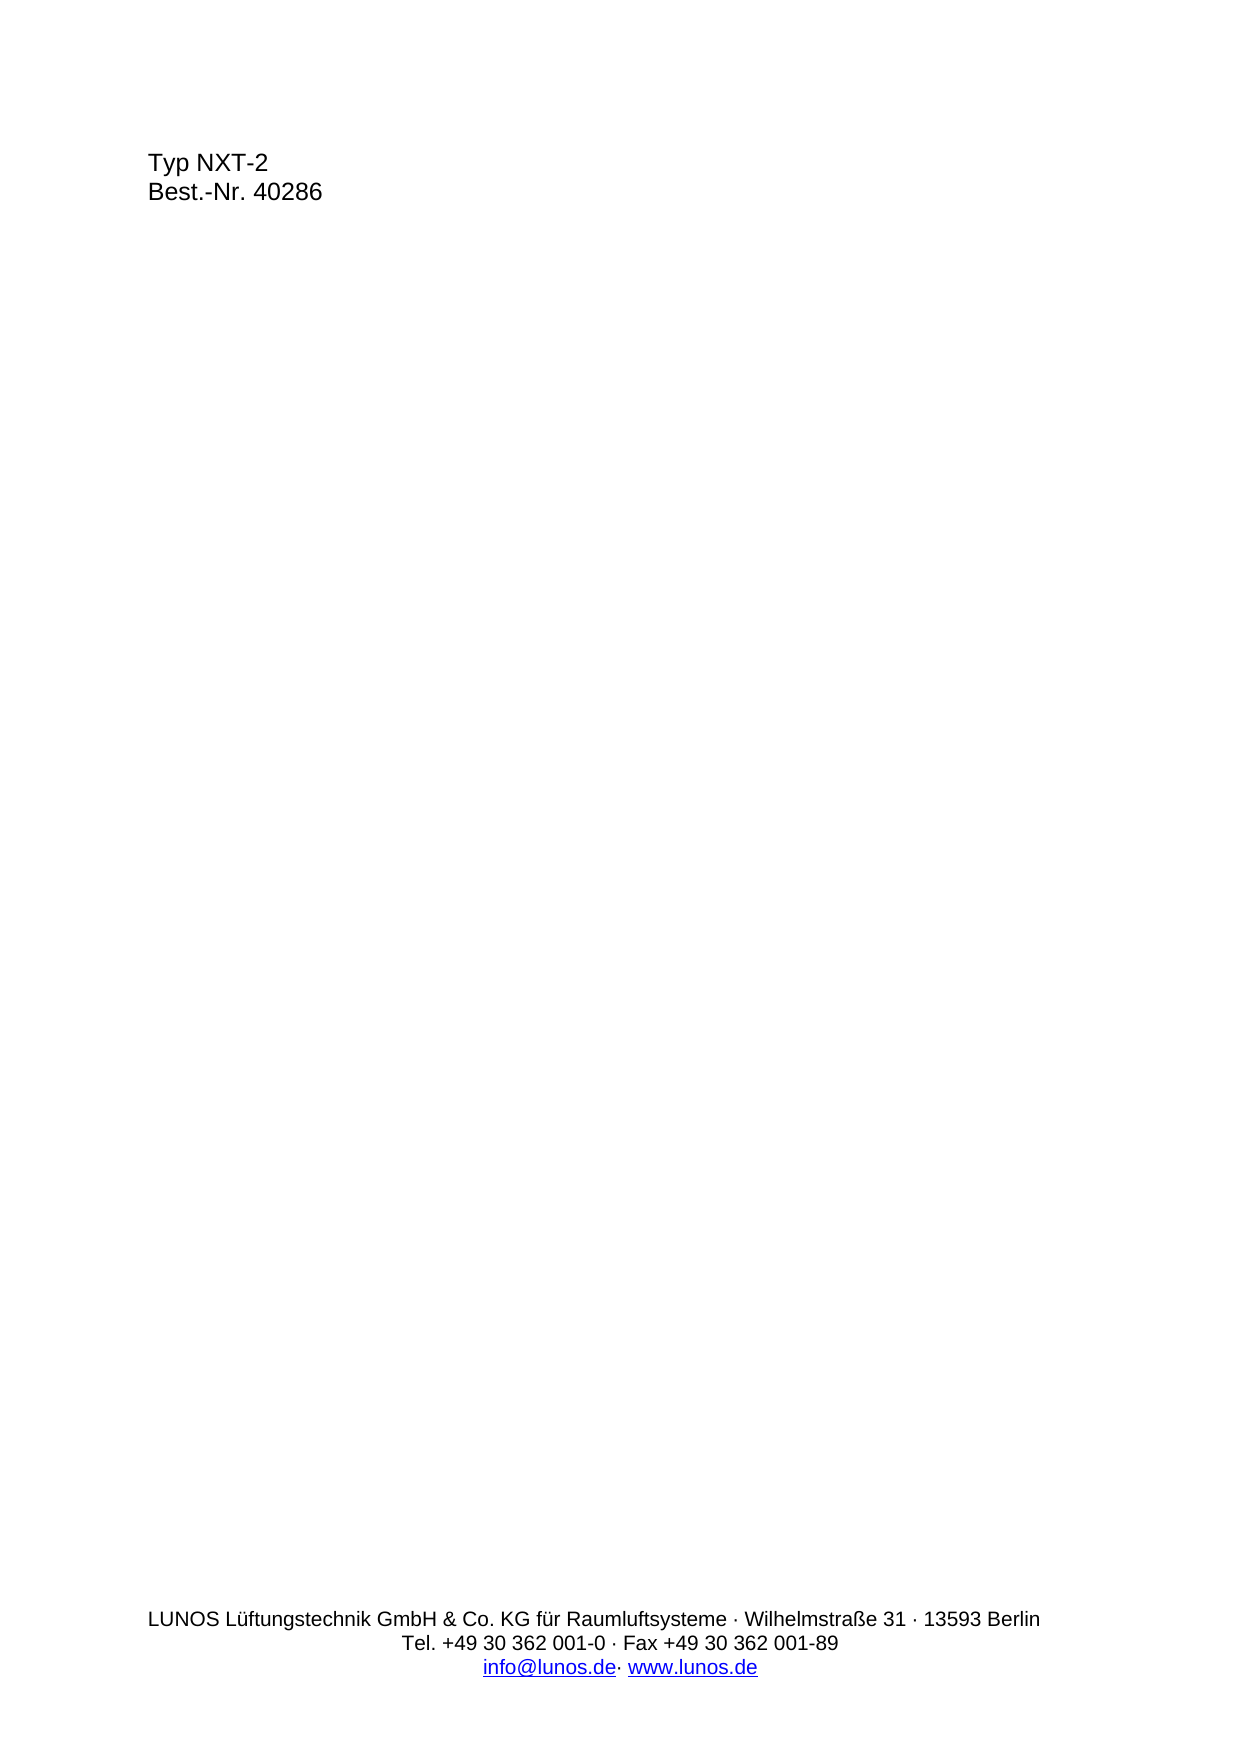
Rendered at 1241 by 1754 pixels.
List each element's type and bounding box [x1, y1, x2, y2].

text [148, 148, 1092, 205]
